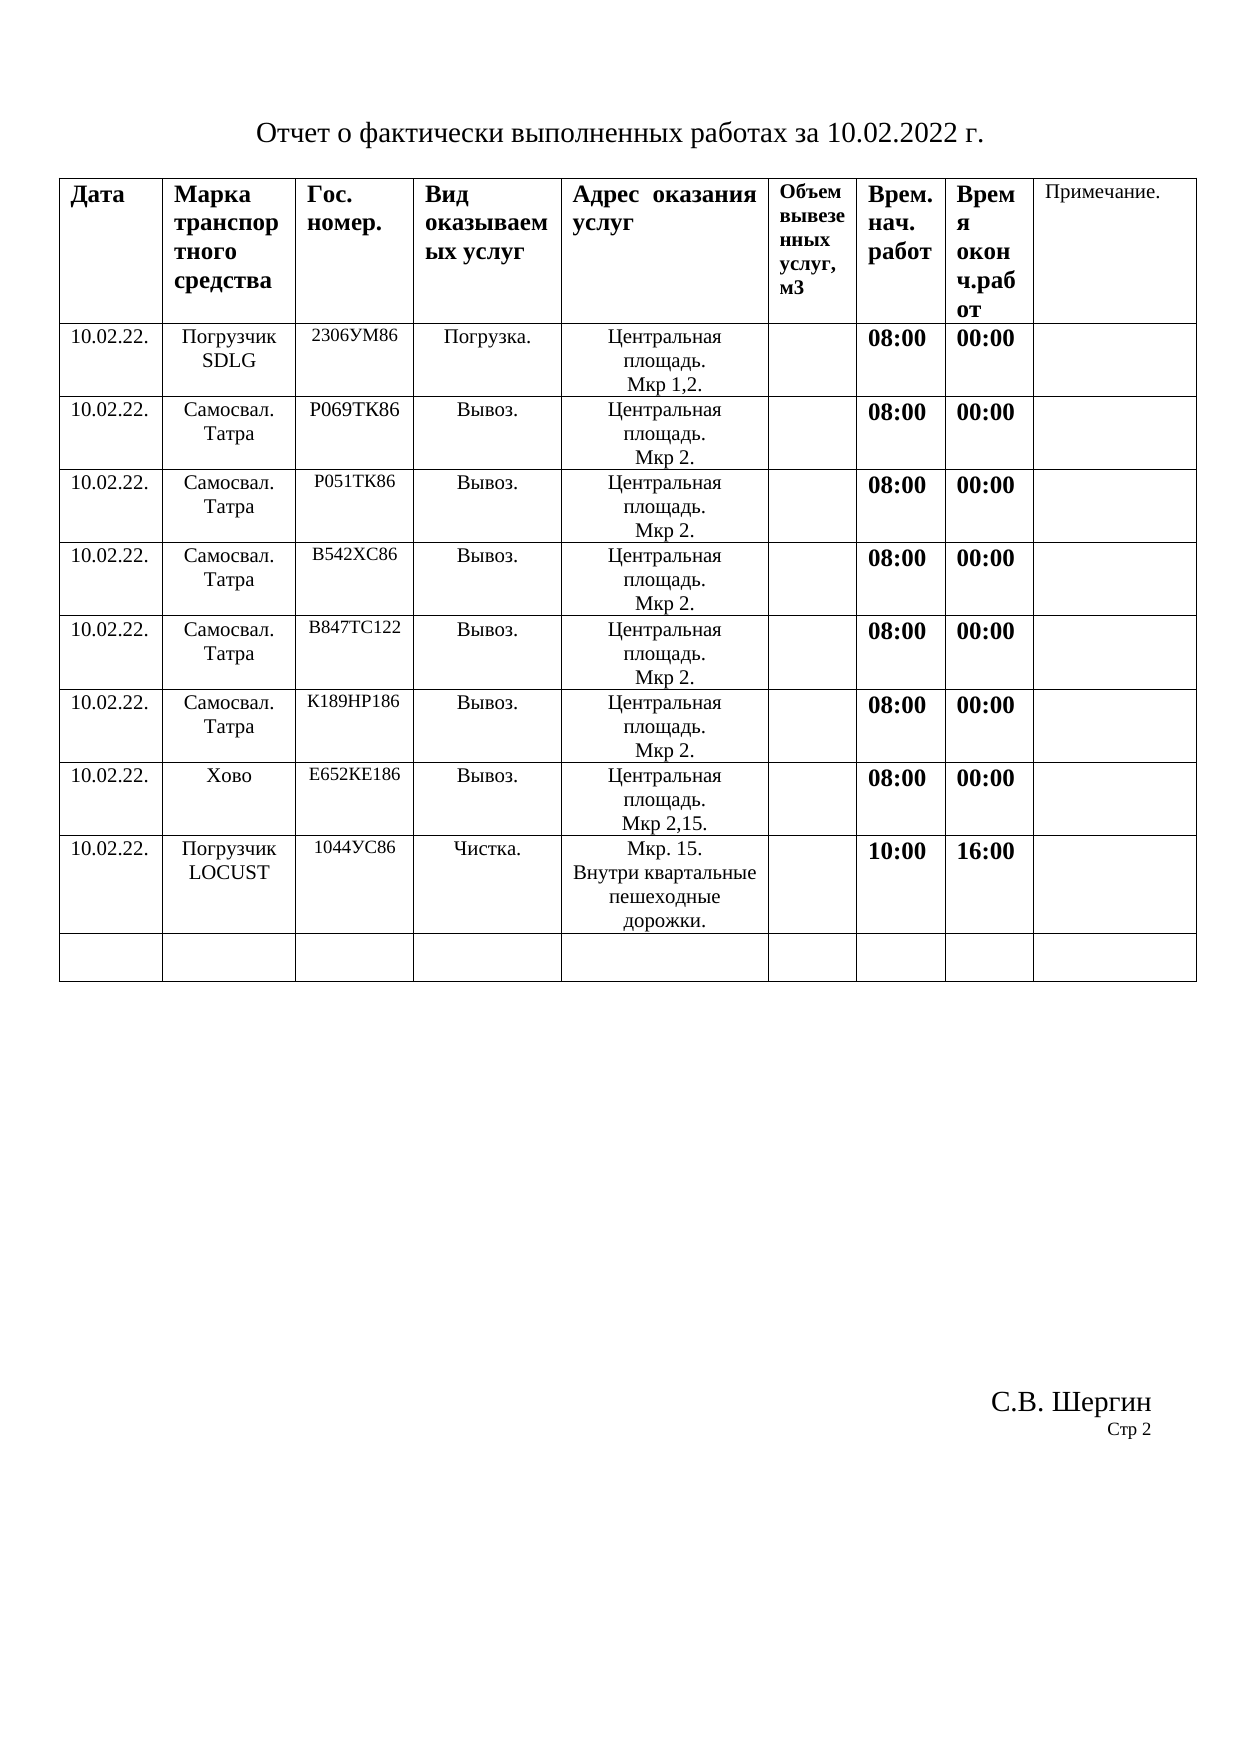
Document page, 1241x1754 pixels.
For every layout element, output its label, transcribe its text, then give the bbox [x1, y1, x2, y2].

table_cell Самосвал. Татра [163, 543, 295, 615]
table_cell В542ХС86 [296, 543, 413, 615]
table_cell [1034, 763, 1196, 835]
table_cell 10.02.22. [60, 763, 162, 835]
table_cell Р051ТК86 [296, 470, 413, 542]
table_cell Самосвал. Татра [163, 397, 295, 469]
text Отчет о фактически выполненных работах за 10.02.2022 г. [89, 115, 1152, 149]
table_cell Вывоз. [414, 470, 561, 542]
table_cell [769, 616, 856, 689]
table_cell 10.02.22. [60, 836, 162, 932]
table_cell [769, 397, 856, 469]
table_cell [1034, 324, 1196, 396]
table_cell 08:00 [857, 543, 945, 615]
table_cell 00:00 [946, 763, 1033, 835]
table_cell 10:00 [857, 836, 945, 932]
table_cell [769, 934, 856, 981]
table_cell [414, 934, 561, 981]
table_header Вид оказываемых услуг [414, 179, 561, 322]
table_cell 00:00 [946, 470, 1033, 542]
table_cell 00:00 [946, 616, 1033, 689]
table_cell 08:00 [857, 470, 945, 542]
table_cell Вывоз. [414, 763, 561, 835]
table_cell Центральная площадь. Мкр 1,2. [562, 324, 768, 396]
table_cell 10.02.22. [60, 616, 162, 689]
table_header Время оконч.работ [946, 179, 1033, 322]
table_cell Центральная площадь. Мкр 2. [562, 690, 768, 762]
table_cell [857, 934, 945, 981]
table_cell [163, 934, 295, 981]
table_cell 10.02.22. [60, 324, 162, 396]
table_cell 2306УМ86 [296, 324, 413, 396]
table_header Адрес оказания услуг [562, 179, 768, 322]
table_cell [769, 324, 856, 396]
table_cell [60, 934, 162, 981]
table_cell [1034, 616, 1196, 689]
table_header Марка транспортного средства [163, 179, 295, 322]
table_cell Центральная площадь. Мкр 2. [562, 397, 768, 469]
table_header Примечание. [1034, 179, 1196, 322]
table_cell [769, 690, 856, 762]
table_header Гос. номер. [296, 179, 413, 322]
table_cell Вывоз. [414, 397, 561, 469]
table_cell Мкр. 15. Внутри квартальные пешеходные дорожки. [562, 836, 768, 932]
table_cell Хово [163, 763, 295, 835]
table_cell [1034, 470, 1196, 542]
table_cell Погрузчик LOCUST [163, 836, 295, 932]
table_cell 08:00 [857, 616, 945, 689]
table_cell Центральная площадь. Мкр 2. [562, 616, 768, 689]
table_cell [946, 934, 1033, 981]
table_cell Чистка. [414, 836, 561, 932]
table_cell [1034, 836, 1196, 932]
text Стр 2 [89, 1418, 1152, 1440]
table_cell [769, 763, 856, 835]
table_cell 08:00 [857, 324, 945, 396]
table_cell Самосвал. Татра [163, 616, 295, 689]
table_cell Е652КЕ186 [296, 763, 413, 835]
table_cell В847ТС122 [296, 616, 413, 689]
table_cell 1044УС86 [296, 836, 413, 932]
table_cell [769, 836, 856, 932]
table_cell [296, 934, 413, 981]
table_cell Центральная площадь. Мкр 2. [562, 543, 768, 615]
table_cell 10.02.22. [60, 470, 162, 542]
table_cell [769, 543, 856, 615]
table_cell 00:00 [946, 543, 1033, 615]
text С.В. Шергин [89, 1384, 1152, 1418]
table_cell 08:00 [857, 397, 945, 469]
table_cell [1034, 934, 1196, 981]
table_cell 10.02.22. [60, 543, 162, 615]
table_header Врем.нач. работ [857, 179, 945, 322]
table_cell Вывоз. [414, 543, 561, 615]
table_cell Самосвал. Татра [163, 470, 295, 542]
table_cell 00:00 [946, 324, 1033, 396]
table_cell Самосвал. Татра [163, 690, 295, 762]
table_cell Р069ТК86 [296, 397, 413, 469]
table_header Объем вывезенных услуг, м3 [769, 179, 856, 322]
table_cell Погрузка. [414, 324, 561, 396]
table_cell Вывоз. [414, 616, 561, 689]
table_cell Центральная площадь. Мкр 2,15. [562, 763, 768, 835]
table_cell К189НР186 [296, 690, 413, 762]
table_cell 16:00 [946, 836, 1033, 932]
table_cell [1034, 690, 1196, 762]
table_cell Погрузчик SDLG [163, 324, 295, 396]
table_cell 00:00 [946, 397, 1033, 469]
table_cell 00:00 [946, 690, 1033, 762]
table_cell 08:00 [857, 690, 945, 762]
table_cell Вывоз. [414, 690, 561, 762]
table_cell [769, 470, 856, 542]
table_header Дата [60, 179, 162, 322]
table_cell 10.02.22. [60, 690, 162, 762]
table_cell [1034, 397, 1196, 469]
table_cell Центральная площадь. Мкр 2. [562, 470, 768, 542]
table_cell 10.02.22. [60, 397, 162, 469]
table_cell 08:00 [857, 763, 945, 835]
table_cell [1034, 543, 1196, 615]
table_cell [562, 934, 768, 981]
